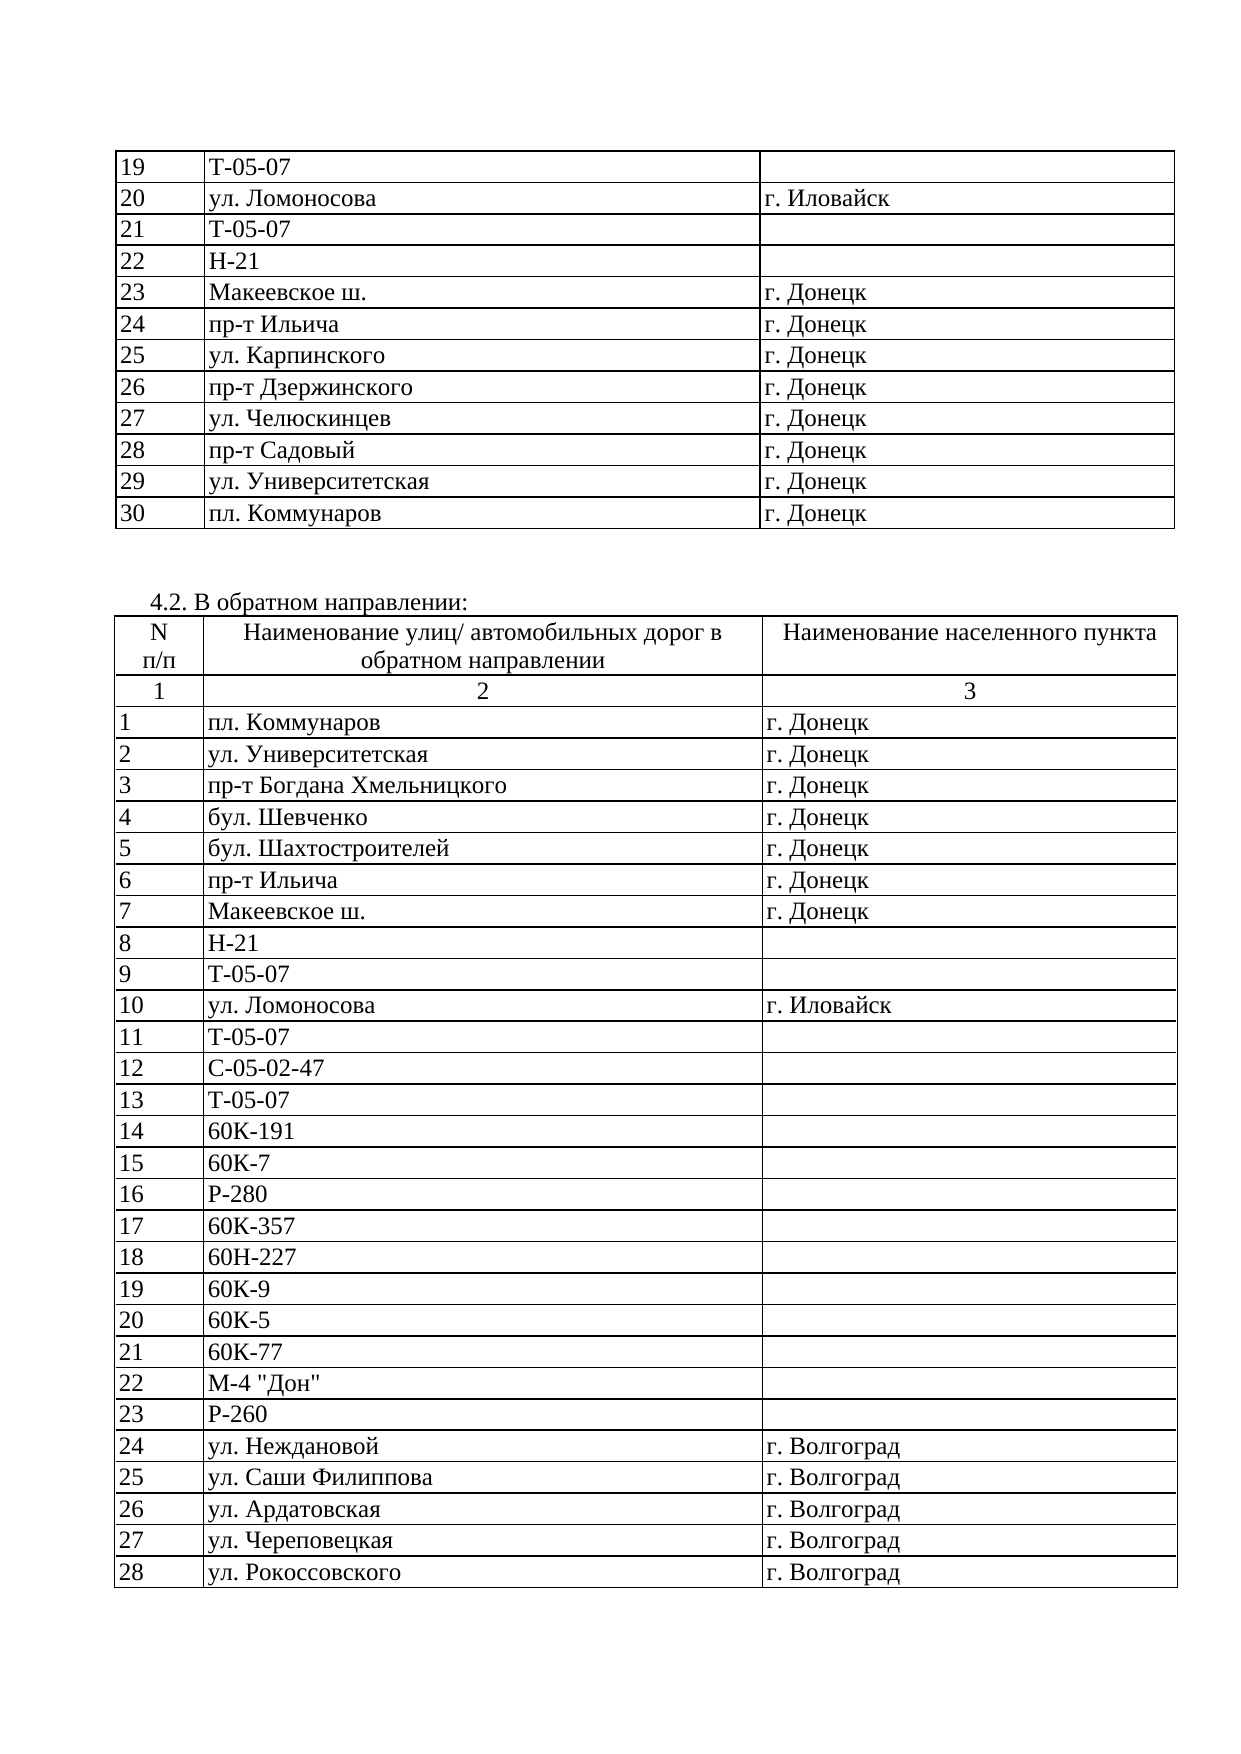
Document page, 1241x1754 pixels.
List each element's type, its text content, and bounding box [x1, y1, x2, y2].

table_cell [763, 1178, 1177, 1209]
table_cell 2 [115, 738, 203, 769]
table_cell Т-05-07 [204, 959, 762, 989]
table_cell ул. Ломоносова [204, 991, 762, 1020]
table_cell ул. Ломоносова [205, 183, 759, 213]
table_cell 23 [117, 277, 204, 307]
table_cell 6 [115, 864, 203, 894]
table_cell г. Донецк [761, 309, 1174, 339]
table_cell 60К-5 [204, 1305, 762, 1335]
table_cell ул. Рокоссовского [204, 1557, 762, 1587]
table_cell [763, 1366, 1177, 1398]
table_cell М-4 "Дон" [204, 1368, 762, 1398]
table_cell г. Донецк [761, 372, 1174, 402]
table_cell 14 [115, 1116, 203, 1146]
table_cell 60К-77 [204, 1337, 762, 1366]
table_cell Н-21 [205, 246, 759, 276]
table_cell 24 [117, 309, 204, 339]
table_cell 11 [115, 1021, 203, 1052]
table_cell [763, 1052, 1177, 1083]
table_cell г. Донецк [763, 800, 1177, 832]
table_cell [761, 246, 1174, 276]
table_cell 18 [115, 1242, 203, 1272]
table_cell 24 [115, 1430, 203, 1461]
table_cell 20 [115, 1305, 203, 1335]
table_cell [763, 1272, 1177, 1303]
table_cell Н-21 [204, 928, 762, 957]
table_cell бул. Шахтостроителей [204, 833, 762, 863]
table_cell 10 [115, 990, 203, 1020]
table_cell г. Волгоград [763, 1461, 1177, 1492]
table_cell [763, 1083, 1177, 1115]
table_cell 29 [117, 466, 204, 496]
table_header N п/п [115, 617, 203, 674]
table_cell Т-05-07 [204, 1022, 762, 1052]
table_cell 21 [117, 215, 204, 244]
table_cell [763, 1304, 1177, 1335]
table_cell 60К-7 [204, 1148, 762, 1178]
table_cell [763, 1209, 1177, 1241]
table_cell г. Иловайск [763, 989, 1177, 1020]
table_cell Макеевское ш. [204, 896, 762, 926]
table_cell Т-05-07 [205, 152, 759, 181]
table_cell 60К-9 [204, 1274, 762, 1303]
table_cell ул. Университетская [205, 466, 759, 496]
table_cell 28 [117, 435, 204, 464]
table_cell [761, 215, 1174, 244]
table_cell 26 [115, 1493, 203, 1524]
table_cell 9 [115, 959, 203, 989]
table_cell ул. Саши Филиппова [204, 1462, 762, 1492]
table_cell ул. Неждановой [204, 1431, 762, 1461]
table_cell 3 [763, 674, 1177, 706]
table_cell г. Донецк [763, 832, 1177, 863]
table_cell ул. Челюскинцев [205, 403, 759, 433]
table_header Наименование населенного пункта [763, 617, 1177, 674]
table_cell 3 [115, 770, 203, 800]
table_cell [761, 152, 1174, 181]
table_cell ул. Университетская [204, 739, 762, 769]
table_cell 25 [117, 340, 204, 370]
table_cell г. Донецк [761, 466, 1174, 496]
table_cell г. Донецк [761, 435, 1174, 464]
table_cell 27 [117, 403, 204, 433]
table_cell г. Донецк [763, 895, 1177, 926]
table_cell 8 [115, 927, 203, 957]
table_cell г. Донецк [763, 769, 1177, 800]
table_cell [763, 1335, 1177, 1366]
table_cell 5 [115, 833, 203, 863]
table_cell г. Донецк [761, 403, 1174, 433]
table_cell 23 [115, 1399, 203, 1429]
table_cell 15 [115, 1147, 203, 1178]
table_cell Т-05-07 [204, 1085, 762, 1115]
table_cell пл. Коммунаров [205, 498, 759, 527]
table_cell 60К-191 [204, 1116, 762, 1146]
table_cell г. Донецк [761, 340, 1174, 370]
table_cell 20 [117, 183, 204, 213]
table_cell пр-т Дзержинского [205, 372, 759, 402]
table_cell Т-05-07 [205, 215, 759, 244]
table_cell 13 [115, 1084, 203, 1115]
table_cell ул. Череповецкая [204, 1525, 762, 1555]
table_cell 22 [117, 246, 204, 276]
table_cell 1 [115, 707, 203, 737]
table_cell 60К-357 [204, 1211, 762, 1241]
table_cell г. Донецк [761, 277, 1174, 307]
table_cell 1 [115, 675, 203, 706]
table_cell ул. Ардатовская [204, 1494, 762, 1524]
table_cell 16 [115, 1179, 203, 1209]
table_cell [763, 958, 1177, 989]
table_cell г. Донецк [761, 498, 1174, 527]
table_cell 27 [115, 1525, 203, 1555]
table_cell бул. Шевченко [204, 802, 762, 832]
table_cell 60Н-227 [204, 1242, 762, 1272]
table_cell пл. Коммунаров [204, 707, 762, 737]
table_cell Макеевское ш. [205, 277, 759, 307]
table_cell 19 [117, 152, 204, 181]
table_cell 7 [115, 896, 203, 926]
table_cell ул. Карпинского [205, 340, 759, 370]
table_cell Р-280 [204, 1179, 762, 1209]
table_cell г. Донецк [763, 863, 1177, 894]
table_cell пр-т Ильича [205, 309, 759, 339]
table_cell 25 [115, 1462, 203, 1492]
table_cell г. Иловайск [761, 183, 1174, 213]
table_cell г. Волгоград [763, 1429, 1177, 1461]
table_cell [763, 926, 1177, 957]
table_cell пр-т Ильича [204, 865, 762, 894]
table_cell пр-т Богдана Хмельницкого [204, 770, 762, 800]
table_cell 26 [117, 372, 204, 402]
table_cell 4 [115, 801, 203, 832]
table_header Наименование улиц/ автомобильных дорог в обратном направлении [204, 617, 762, 674]
table_cell С-05-02-47 [204, 1053, 762, 1083]
table_cell г. Волгоград [763, 1492, 1177, 1524]
table_cell 22 [115, 1368, 203, 1398]
table_cell 28 [115, 1556, 203, 1587]
table_cell [763, 1146, 1177, 1178]
table_cell [763, 1241, 1177, 1272]
table_cell г. Волгоград [763, 1524, 1177, 1555]
table_cell 21 [115, 1336, 203, 1366]
table_cell [763, 1020, 1177, 1052]
table_cell г. Донецк [763, 737, 1177, 769]
table_cell 19 [115, 1273, 203, 1303]
table_cell г. Донецк [763, 706, 1177, 737]
table_cell [763, 1115, 1177, 1146]
table_cell 30 [117, 498, 204, 527]
table_cell 17 [115, 1210, 203, 1241]
table_cell [763, 1398, 1177, 1429]
table_cell 12 [115, 1053, 203, 1083]
table_cell г. Волгоград [763, 1555, 1177, 1587]
text 4.2. В обратном направлении: [150, 587, 1090, 615]
table_cell пр-т Садовый [205, 435, 759, 464]
table_cell Р-260 [204, 1400, 762, 1429]
table_cell 2 [204, 676, 762, 706]
